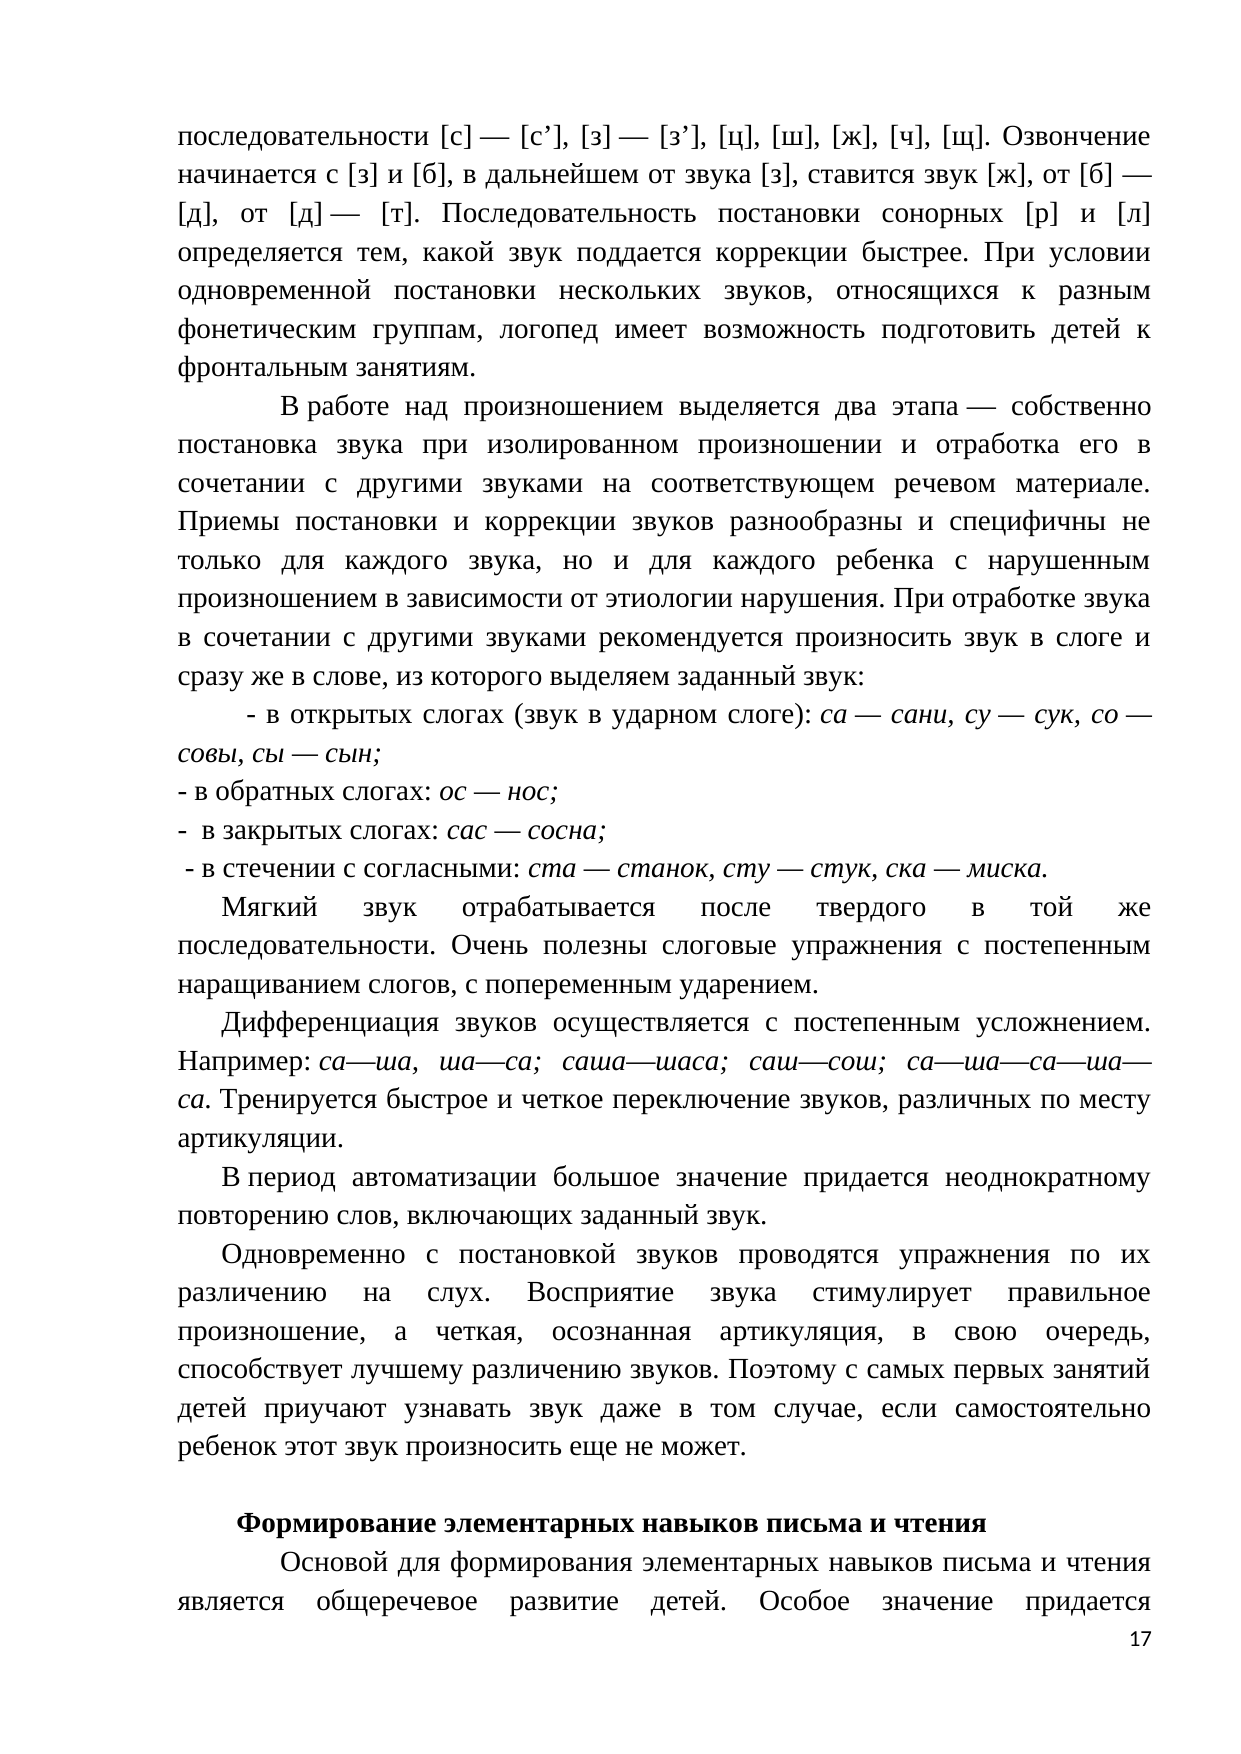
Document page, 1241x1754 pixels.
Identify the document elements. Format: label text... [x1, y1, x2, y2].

text В работе над произношением выделяется два этапа — собственно постановка звука при изолированном произношении и отработка его в сочетании с другими звуками на соответствующем речевом материале. Приемы постановки и коррекции звуков разнообразны и специфичны не только для каждого звука, но и для каждого ребенка с нарушенным произношением в зависимости от этиологии нарушения. При отработке звука в сочетании с другими звуками рекомендуется произносить звук в слоге и сразу же в слове, из которого выделяем заданный звук: [177, 388, 1152, 691]
text - в закрытых слогах: сас — сосна; [177, 812, 1152, 845]
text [177, 1544, 1152, 1616]
text Формирование элементарных навыков письма и чтения [177, 1506, 1152, 1539]
text Одновременно с постановкой звуков проводятся упражнения по их различению на слух. Восприятие звука стимулирует правильное произношение, а четкая, осознанная артикуляция, в свою очередь, способствует лучшему различению звуков. Поэтому с самых первых занятий детей приучают узнавать звук даже в том случае, если самостоятельно ребенок этот звук произносить еще не может. [177, 1236, 1152, 1462]
text - в стечении с согласными: ста — станок, сту — стук, ска — миска. [177, 850, 1152, 884]
text - в открытых слогах (звук в ударном слоге): са — сани, су — сук, со — совы, сы — сын; [177, 696, 1152, 768]
text В период автоматизации большое значение придается неоднократному повторению слов, включающих заданный звук. [177, 1159, 1152, 1231]
text - в обратных слогах: ос — нос; [177, 773, 1152, 807]
text Мягкий звук отрабатывается после твердого в той же последовательности. Очень полезны слоговые упражнения с постепенным наращиванием слогов, с попеременным ударением. [177, 889, 1152, 999]
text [177, 118, 1152, 383]
text Дифференциация звуков осуществляется с постепенным усложнением. Например: са—ша, ша—са; саша—шаса; саш—сош; са—ша—са—ша—са. Тренируется быстрое и четкое переключение звуков, различных по месту артикуляции. [177, 1004, 1152, 1154]
